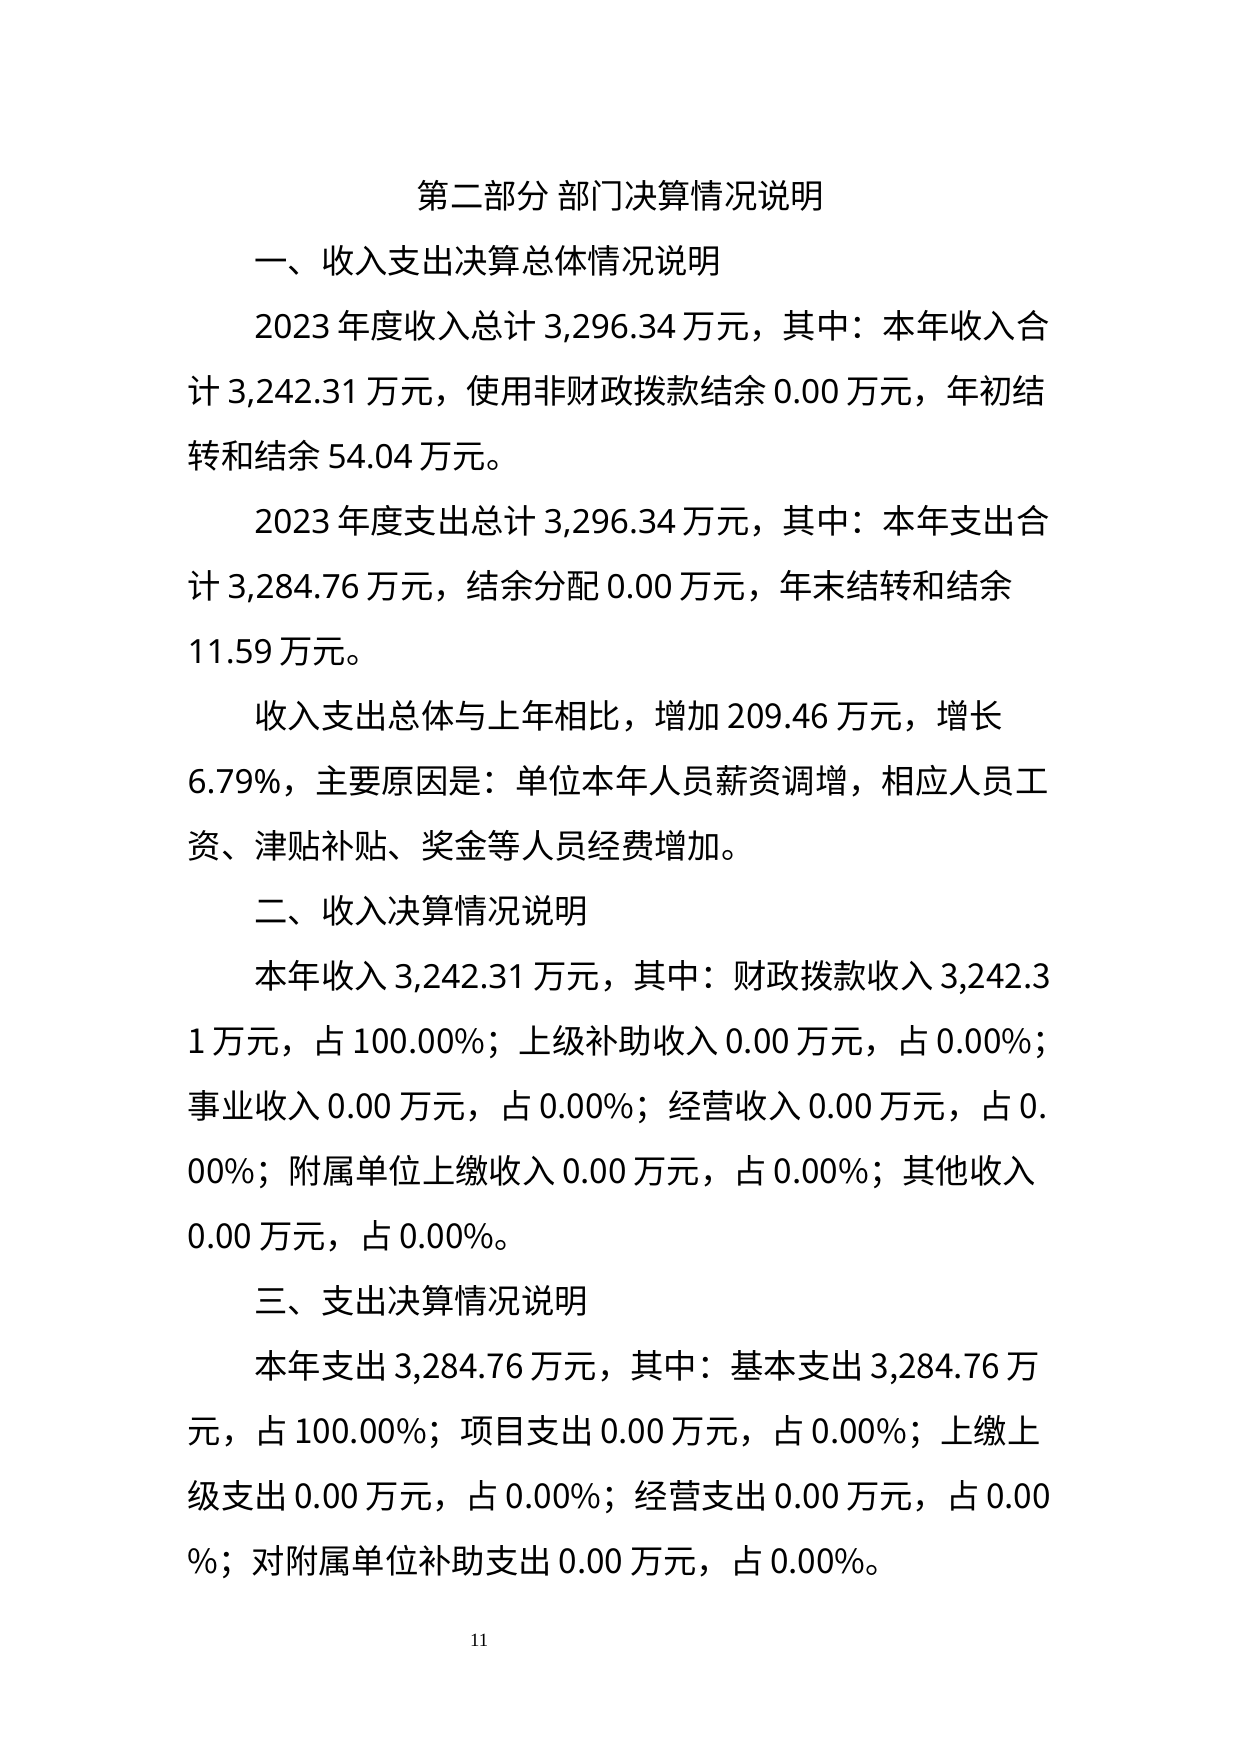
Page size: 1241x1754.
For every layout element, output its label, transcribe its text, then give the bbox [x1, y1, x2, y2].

text 一、收入支出决算总体情况说明 [187, 227, 1053, 292]
text 收入支出总体与上年相比，增加209.46万元，增长6.79%，主要原因是：单位本年人员薪资调增，相应人员工资、津贴补贴、奖金等人员经费增加。 [187, 682, 1053, 877]
text 本年支出3,284.76万元，其中：基本支出3,284.76万元，占100.00%；项目支出0.00万元，占0.00%；上缴上级支出0.00万元，占0.00%；经营支出0.00万元，占0.00%；对附属单位补助支出0.00万元，占0.00%。 [187, 1332, 1053, 1592]
text 三、支出决算情况说明 [187, 1267, 1053, 1332]
text 2023年度支出总计3,296.34万元，其中：本年支出合计3,284.76万元，结余分配0.00万元，年末结转和结余11.59万元。 [187, 487, 1053, 682]
text 本年收入3,242.31万元，其中：财政拨款收入3,242.31万元，占100.00%；上级补助收入0.00万元，占0.00%；事业收入0.00万元，占0.00%；经营收入0.00万元，占0.00%；附属单位上缴收入0.00万元，占0.00%；其他收入0.00万元，占0.00%。 [187, 942, 1053, 1267]
text 第二部分 部门决算情况说明 [187, 162, 1053, 227]
text 二、收入决算情况说明 [187, 877, 1053, 942]
text 2023年度收入总计3,296.34万元，其中：本年收入合计3,242.31万元，使用非财政拨款结余0.00万元，年初结转和结余54.04万元。 [187, 292, 1053, 487]
